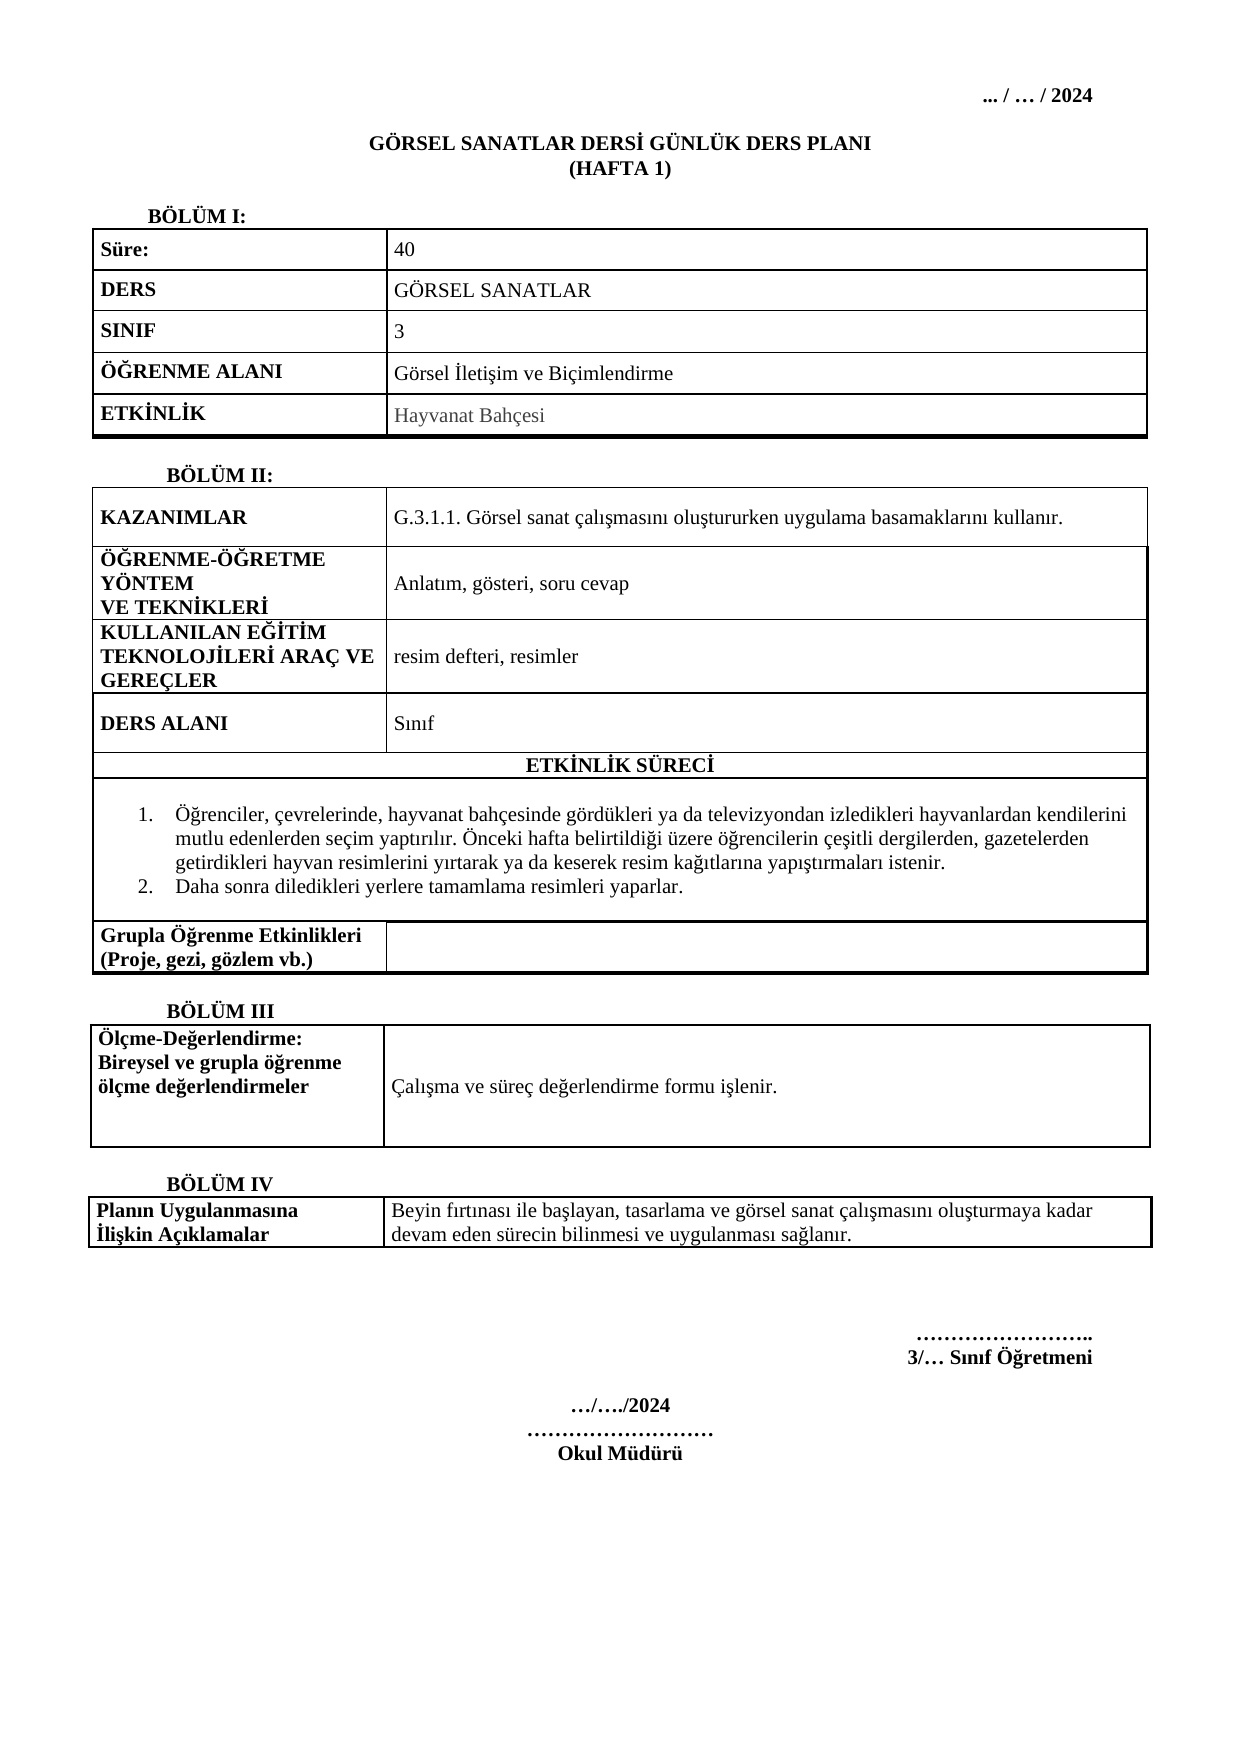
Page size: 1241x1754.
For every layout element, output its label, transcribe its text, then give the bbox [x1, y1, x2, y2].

table_cell DERS [94, 271, 386, 310]
text ……………………… [148, 1417, 1093, 1441]
table_cell ÖĞRENME ALANI [94, 353, 386, 393]
table_cell SINIF [94, 311, 386, 352]
table_cell Sınıf [387, 694, 1146, 752]
table_header Ölçme-Değerlendirme: Bireysel ve grupla öğrenme ölçme değerlendirmeler [92, 1026, 383, 1146]
text 3/… Sınıf Öğretmeni [148, 1344, 1093, 1369]
table_cell Grupla Öğrenme Etkinlikleri (Proje, gezi, gözlem vb.) [94, 922, 386, 971]
text BÖLÜM II: [148, 463, 1093, 487]
table_cell ETKİNLİK [94, 395, 386, 434]
table_cell DERS ALANI [94, 694, 386, 752]
text ... / … / 2024 [148, 83, 1093, 107]
table_cell ÖĞRENME-ÖĞRETME YÖNTEM VE TEKNİKLERİ [93, 547, 386, 619]
table_header Planın Uygulanmasına İlişkin Açıklamalar [90, 1198, 383, 1246]
table_cell 3 [388, 311, 1146, 352]
text (HAFTA 1) [148, 155, 1093, 179]
table_cell resim defteri, resimler [387, 620, 1146, 692]
table_header G.3.1.1. Görsel sanat çalışmasını oluştururken uygulama basamaklarını kullanır. [387, 488, 1147, 546]
text …/…./2024 [148, 1393, 1093, 1417]
table_header KAZANIMLAR [93, 488, 386, 546]
table_cell GÖRSEL SANATLAR [388, 271, 1146, 310]
table_cell ETKİNLİK SÜRECİ [94, 753, 1146, 777]
table_header Çalışma ve süreç değerlendirme formu işlenir. [385, 1026, 1149, 1146]
table_cell [387, 923, 1146, 971]
text …………………….. [148, 1321, 1093, 1344]
text Okul Müdürü [148, 1441, 1093, 1465]
table_header Süre: [94, 230, 386, 269]
subtitle BÖLÜM IV [148, 1172, 1093, 1196]
table_header 40 [388, 230, 1146, 269]
table_cell Görsel İletişim ve Biçimlendirme [388, 353, 1146, 393]
table_cell Anlatım, gösteri, soru cevap [387, 547, 1146, 619]
table_cell KULLANILAN EĞİTİM TEKNOLOJİLERİ ARAÇ VE GEREÇLER [93, 620, 386, 692]
text GÖRSEL SANATLAR DERSİ GÜNLÜK DERS PLANI [148, 131, 1093, 155]
table_cell Öğrenciler, çevrelerinde, hayvanat bahçesinde gördükleri ya da televizyondan izledikleri hayvanlardan kendilerini mutlu edenlerden seçim yaptırılır. Önceki hafta belirtildiği üzere öğrencilerin çeşitli dergilerden, gazetelerden getirdikleri hayvan resimlerini yırtarak ya da keserek resim kağıtlarına yapıştırmaları istenir. Daha sonra diledikleri yerlere tamamlama resimleri yaparlar. [94, 779, 1146, 920]
table_header Beyin fırtınası ile başlayan, tasarlama ve görsel sanat çalışmasını oluşturmaya kadar devam eden sürecin bilinmesi ve uygulanması sağlanır. [385, 1198, 1150, 1246]
subtitle BÖLÜM III [148, 999, 1093, 1023]
text BÖLÜM I: [148, 203, 1093, 228]
table_cell Hayvanat Bahçesi [388, 395, 1146, 434]
